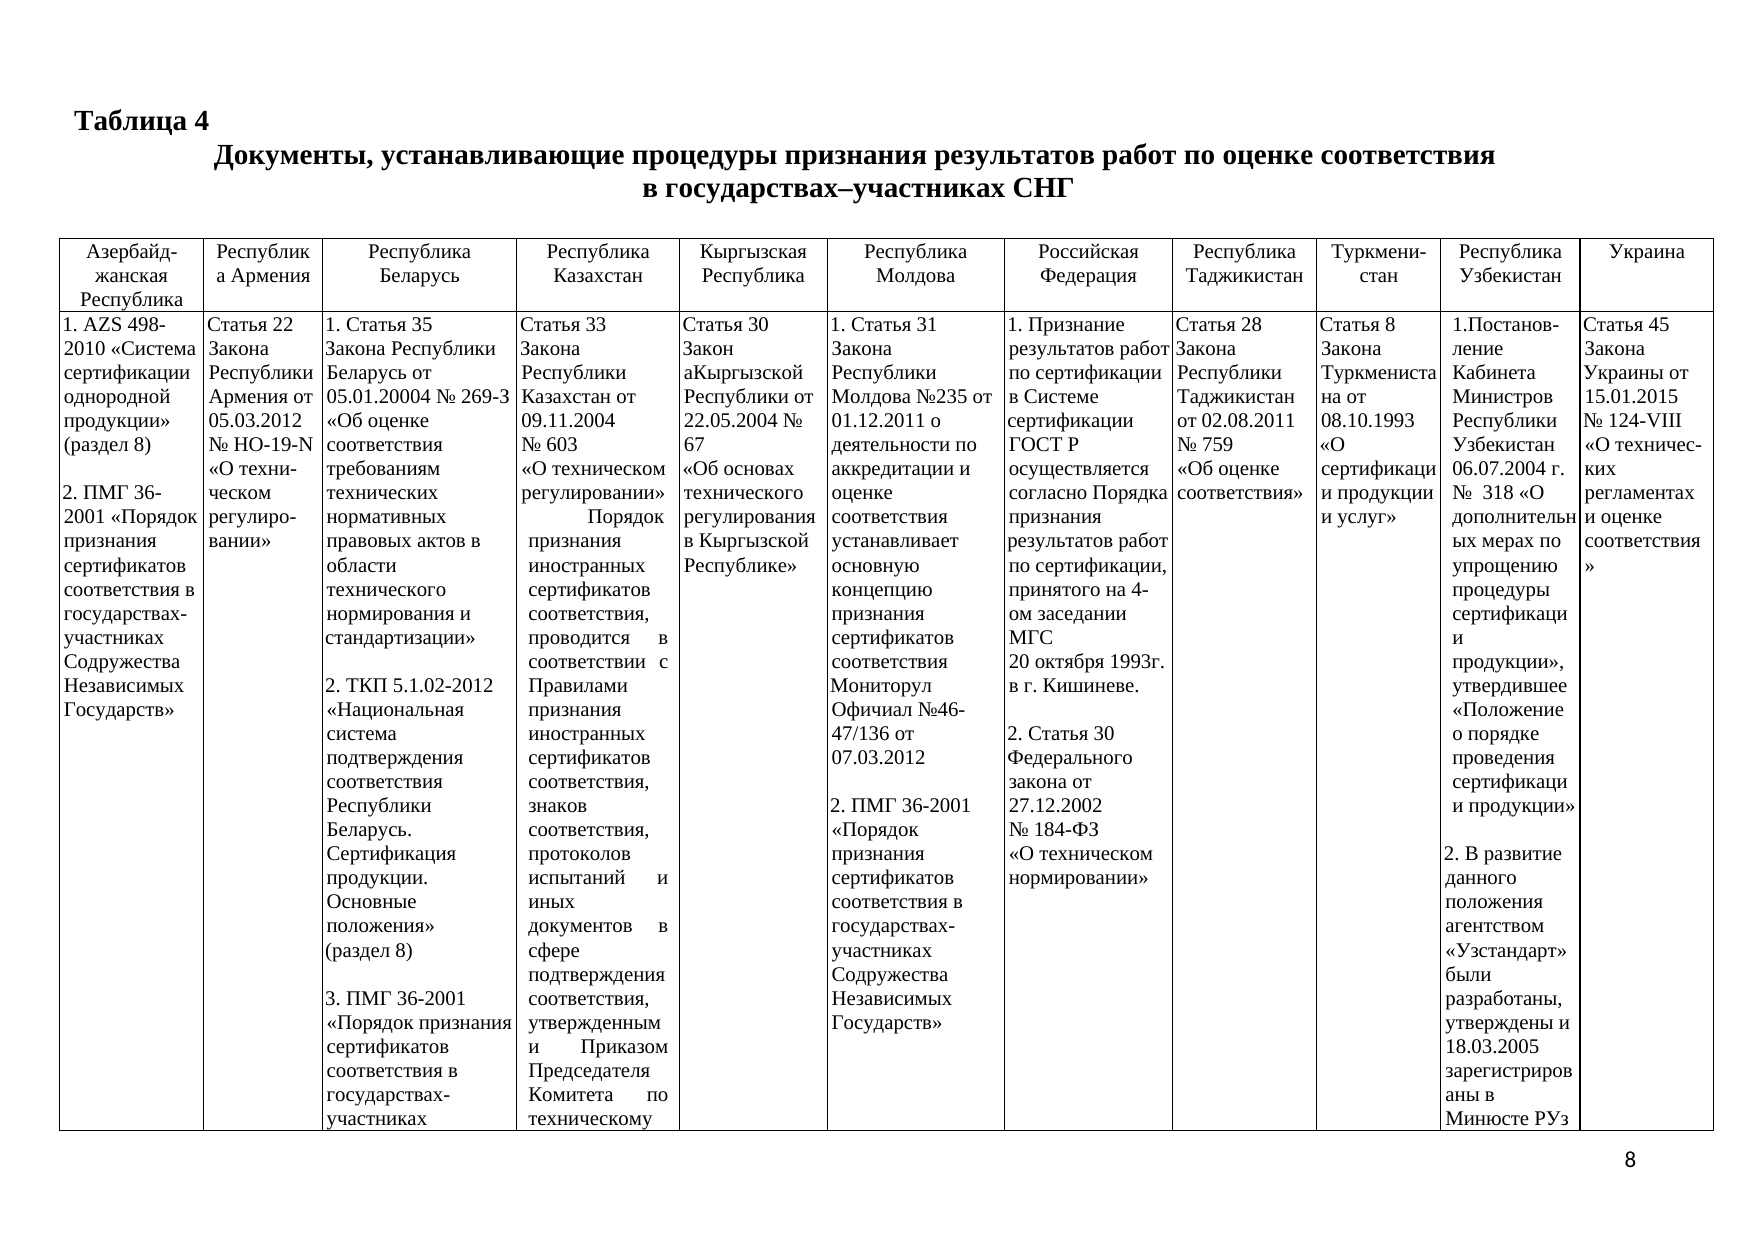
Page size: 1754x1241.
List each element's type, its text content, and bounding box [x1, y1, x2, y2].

table_header Российская Федерация [1005, 239, 1172, 311]
text Таблица 4 [74, 103, 1636, 137]
table_header Кыргызская Республика [680, 239, 827, 311]
table_header Республика Беларусь [323, 239, 516, 311]
text Документы, устанавливающие процедуры признания результатов работ по оценке соответствия [74, 137, 1636, 171]
table_header Республика Узбекистан [1441, 239, 1579, 311]
table_cell Статья 28 Закона Республики Таджикистан от 02.08.2011 № 759 «Об оценке соответствия» [1173, 312, 1316, 1130]
table_header Республика Молдова [828, 239, 1004, 311]
table_header Азербайд-жанская Республика [60, 239, 203, 311]
table_cell Статья 8 Закона Туркменистана от 08.10.1993 «О сертификации продукции и услуг» [1317, 312, 1440, 1130]
table_cell Статья 22 Закона Республики Армения от 05.03.2012 № HO-19-N «О техни-ческом регулиро-вании» [204, 312, 322, 1130]
table_cell Статья 30 Закон аКыргызской Республики от 22.05.2004 № 67 «Об основах технического регулирования в Кыргызской Республике» [680, 312, 827, 1130]
table_cell Статья 45 Закона Украины от 15.01.2015 № 124-VIII «О техничес-ких регламентах и оценке соответствия» [1581, 312, 1713, 1130]
table_header Туркмени-стан [1317, 239, 1440, 311]
table_header Республика Таджикистан [1173, 239, 1316, 311]
table_header Республика Армения [204, 239, 322, 311]
table_header Украина [1581, 239, 1713, 311]
table_header Республика Казахстан [517, 239, 679, 311]
text в государствах–участниках СНГ [74, 171, 1636, 204]
